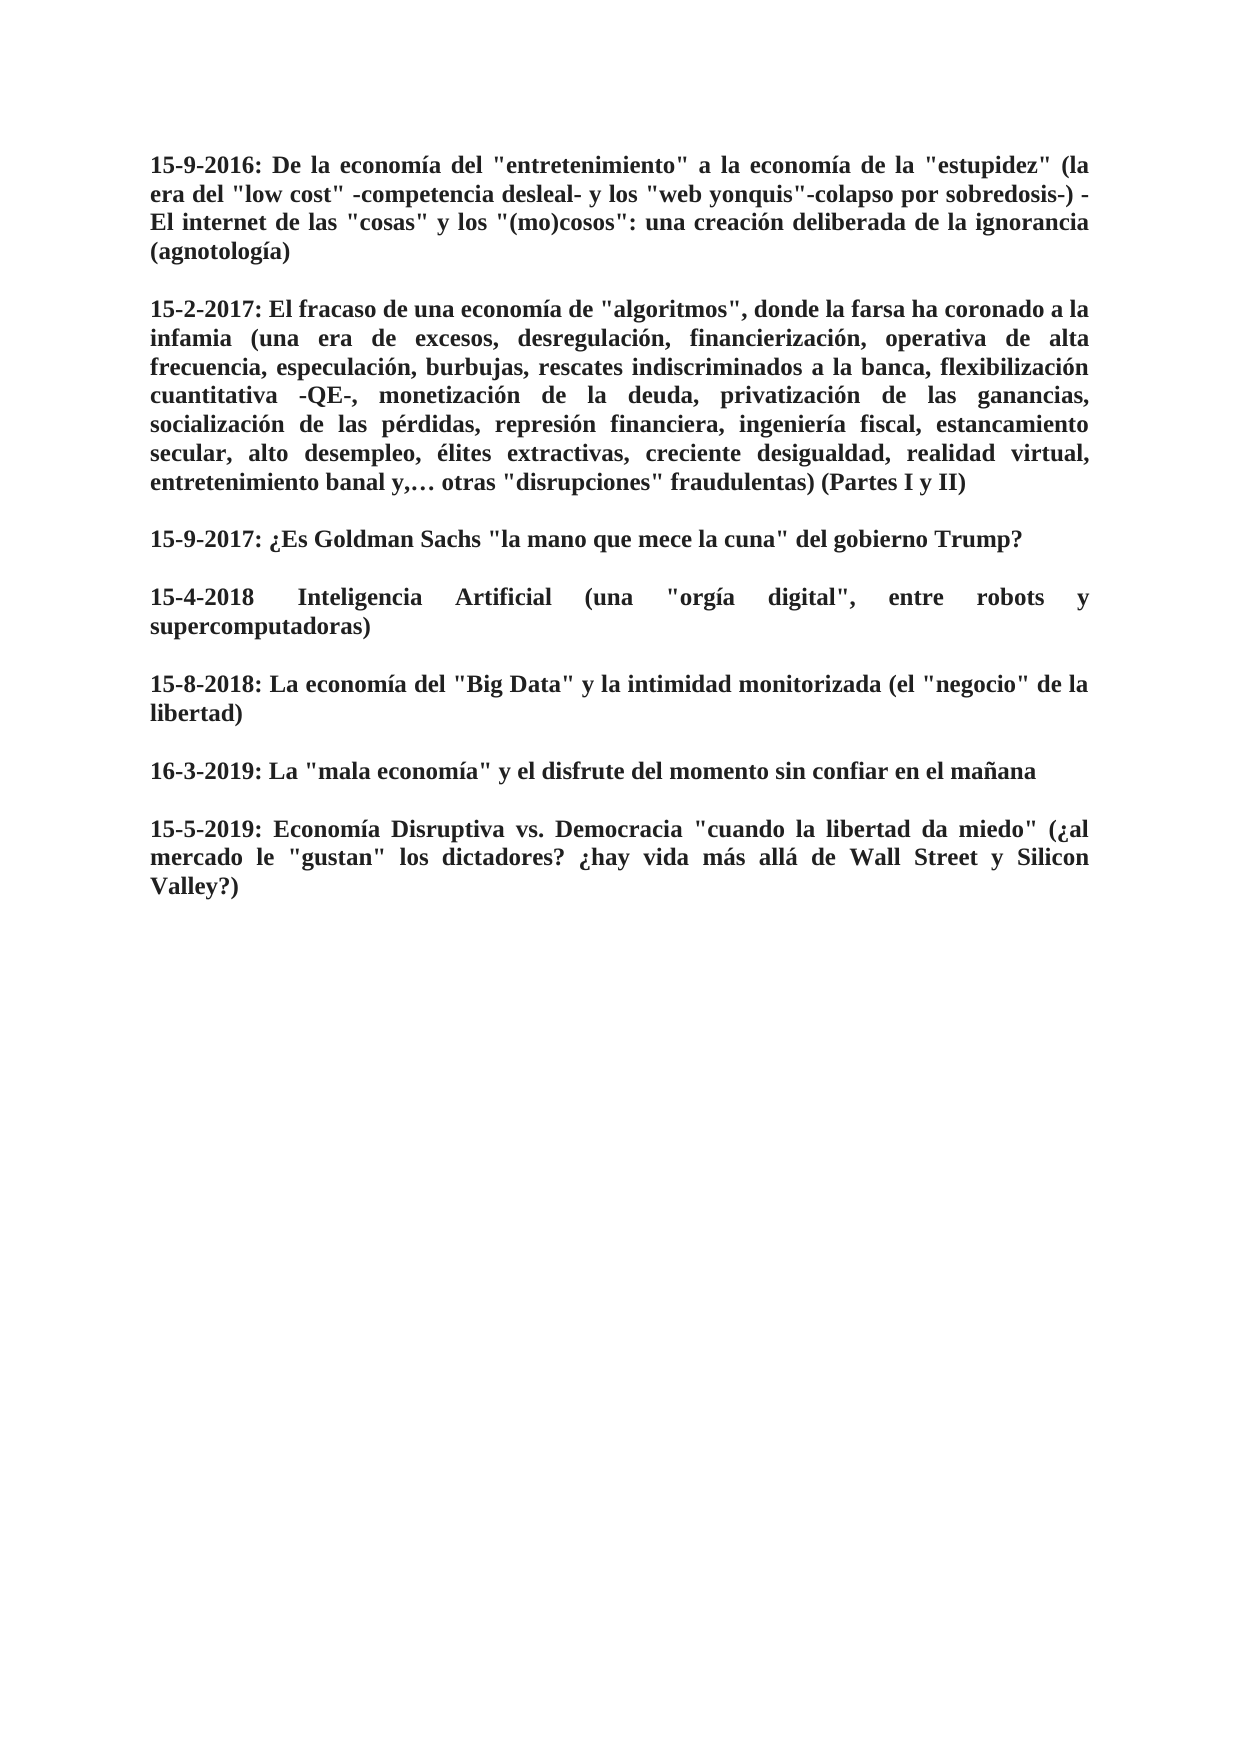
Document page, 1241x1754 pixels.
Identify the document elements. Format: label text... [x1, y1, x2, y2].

text 16-3-2019: La "mala economía" y el disfrute del momento sin confiar en el mañana [150, 756, 1090, 784]
text 15-9-2016: De la economía del "entretenimiento" a la economía de la "estupidez" (la era del "low cost" -competencia desleal- y los "web yonquis"-colapso por sobredosis-) - El internet de las "cosas" y los "(mo)cosos": una creación deliberada de la ignorancia (agnotología) [150, 150, 1090, 265]
text 15-5-2019: Economía Disruptiva vs. Democracia "cuando la libertad da miedo" (¿al mercado le "gustan" los dictadores? ¿hay vida más allá de Wall Street y Silicon Valley?) [150, 814, 1090, 900]
text 15-2-2017: El fracaso de una economía de "algoritmos", donde la farsa ha coronado a la infamia (una era de excesos, desregulación, financierización, operativa de alta frecuencia, especulación, burbujas, rescates indiscriminados a la banca, flexibilización cuantitativa -QE-, monetización de la deuda, privatización de las ganancias, socialización de las pérdidas, represión financiera, ingeniería fiscal, estancamiento secular, alto desempleo, élites extractivas, creciente desigualdad, realidad virtual, entretenimiento banal y,… otras "disrupciones" fraudulentas) (Partes I y II) [150, 294, 1090, 495]
text 15-4-2018 Inteligencia Artificial (una "orgía digital", entre robots y supercomputadoras) [150, 582, 1090, 640]
text 15-8-2018: La economía del "Big Data" y la intimidad monitorizada (el "negocio" de la libertad) [150, 669, 1090, 727]
text 15-9-2017: ¿Es Goldman Sachs "la mano que mece la cuna" del gobierno Trump? [150, 524, 1090, 553]
